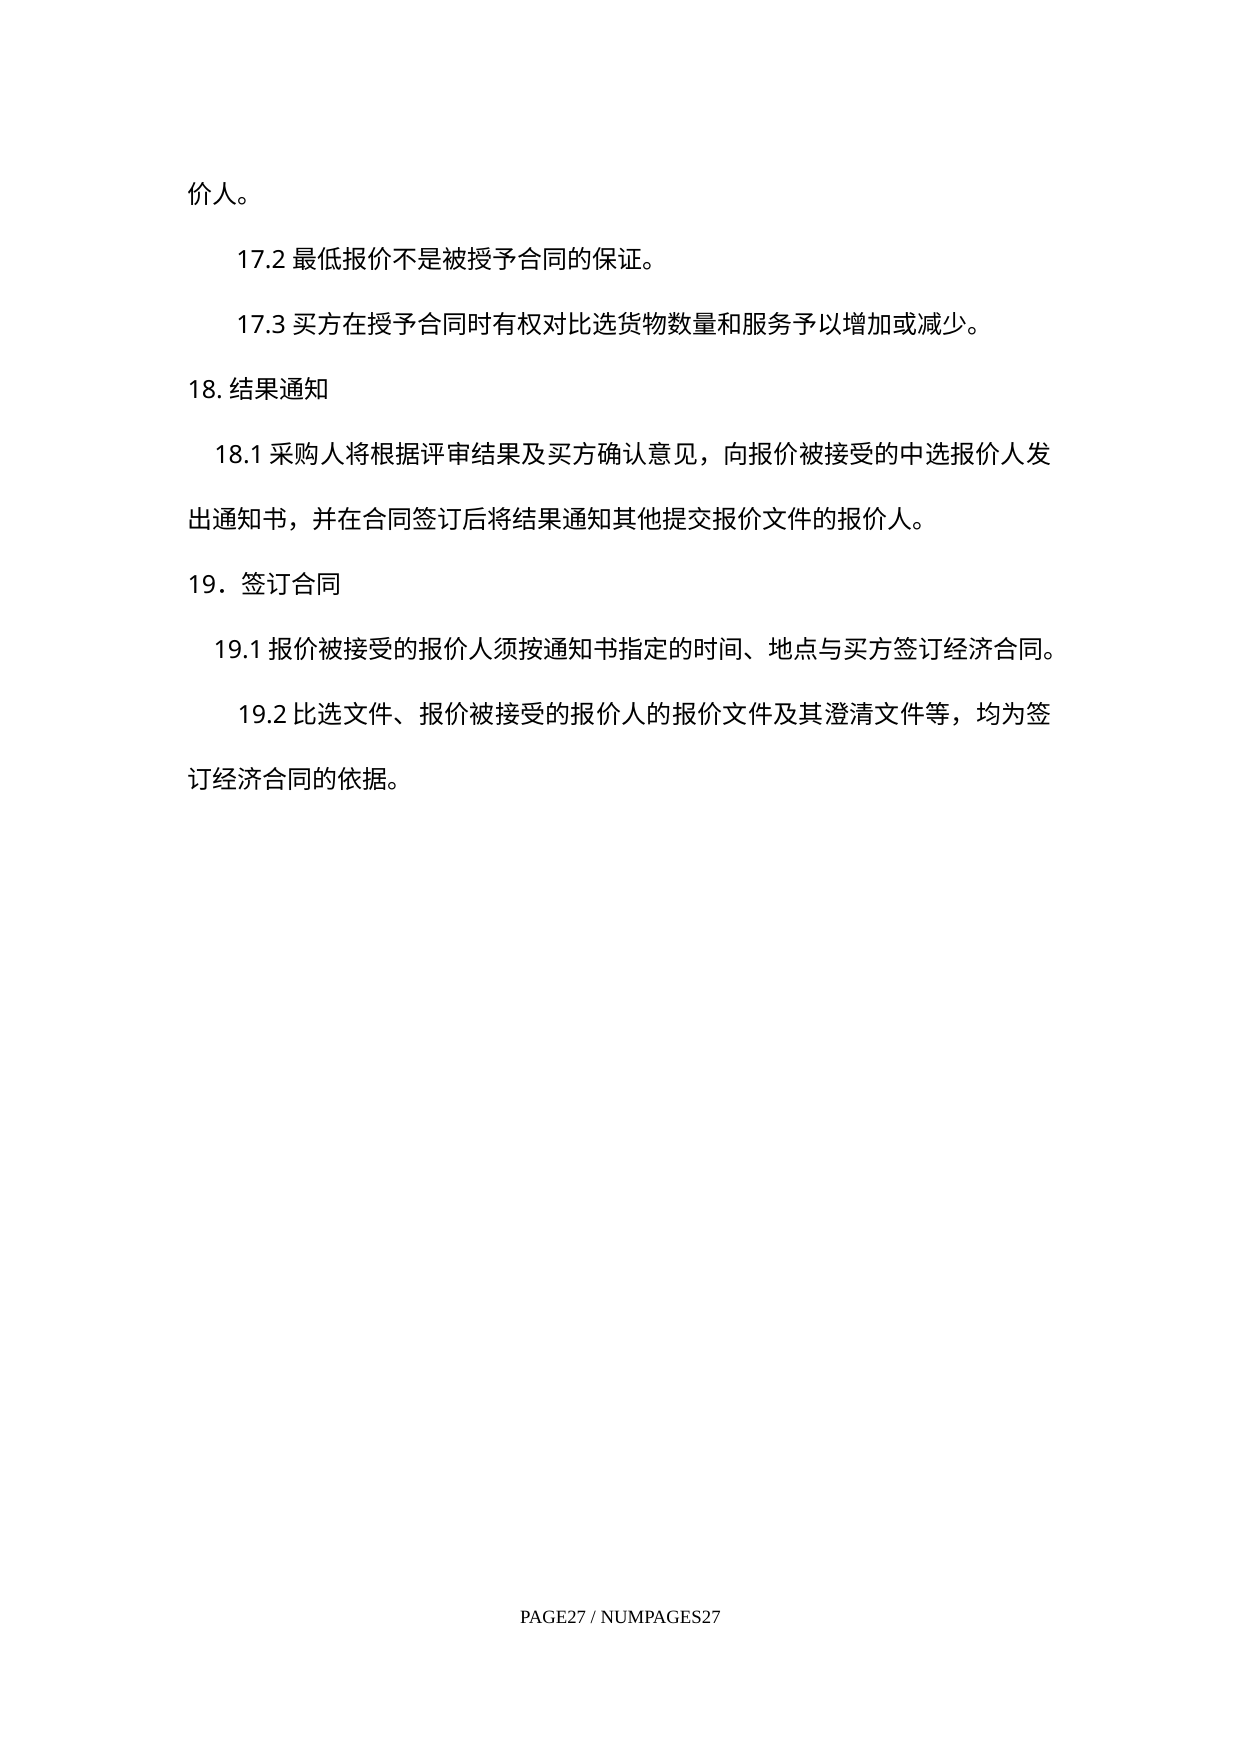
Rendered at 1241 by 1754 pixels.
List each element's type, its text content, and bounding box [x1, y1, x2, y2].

text 19．签订合同 [187, 550, 1053, 615]
text 18.1采购人将根据评审结果及买方确认意见，向报价被接受的中选报价人发出通知书，并在合同签订后将结果通知其他提交报价文件的报价人。 [187, 420, 1053, 550]
text 18. 结果通知 [187, 355, 1053, 420]
text 19.1报价被接受的报价人须按通知书指定的时间、地点与买方签订经济合同。 [187, 615, 1053, 680]
text 19.2比选文件、报价被接受的报价人的报价文件及其澄清文件等，均为签订经济合同的依据。 [187, 680, 1053, 810]
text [187, 160, 1053, 225]
text 17.2 最低报价不是被授予合同的保证。 [187, 225, 1053, 290]
text 17.3 买方在授予合同时有权对比选货物数量和服务予以增加或减少。 [187, 290, 1053, 355]
